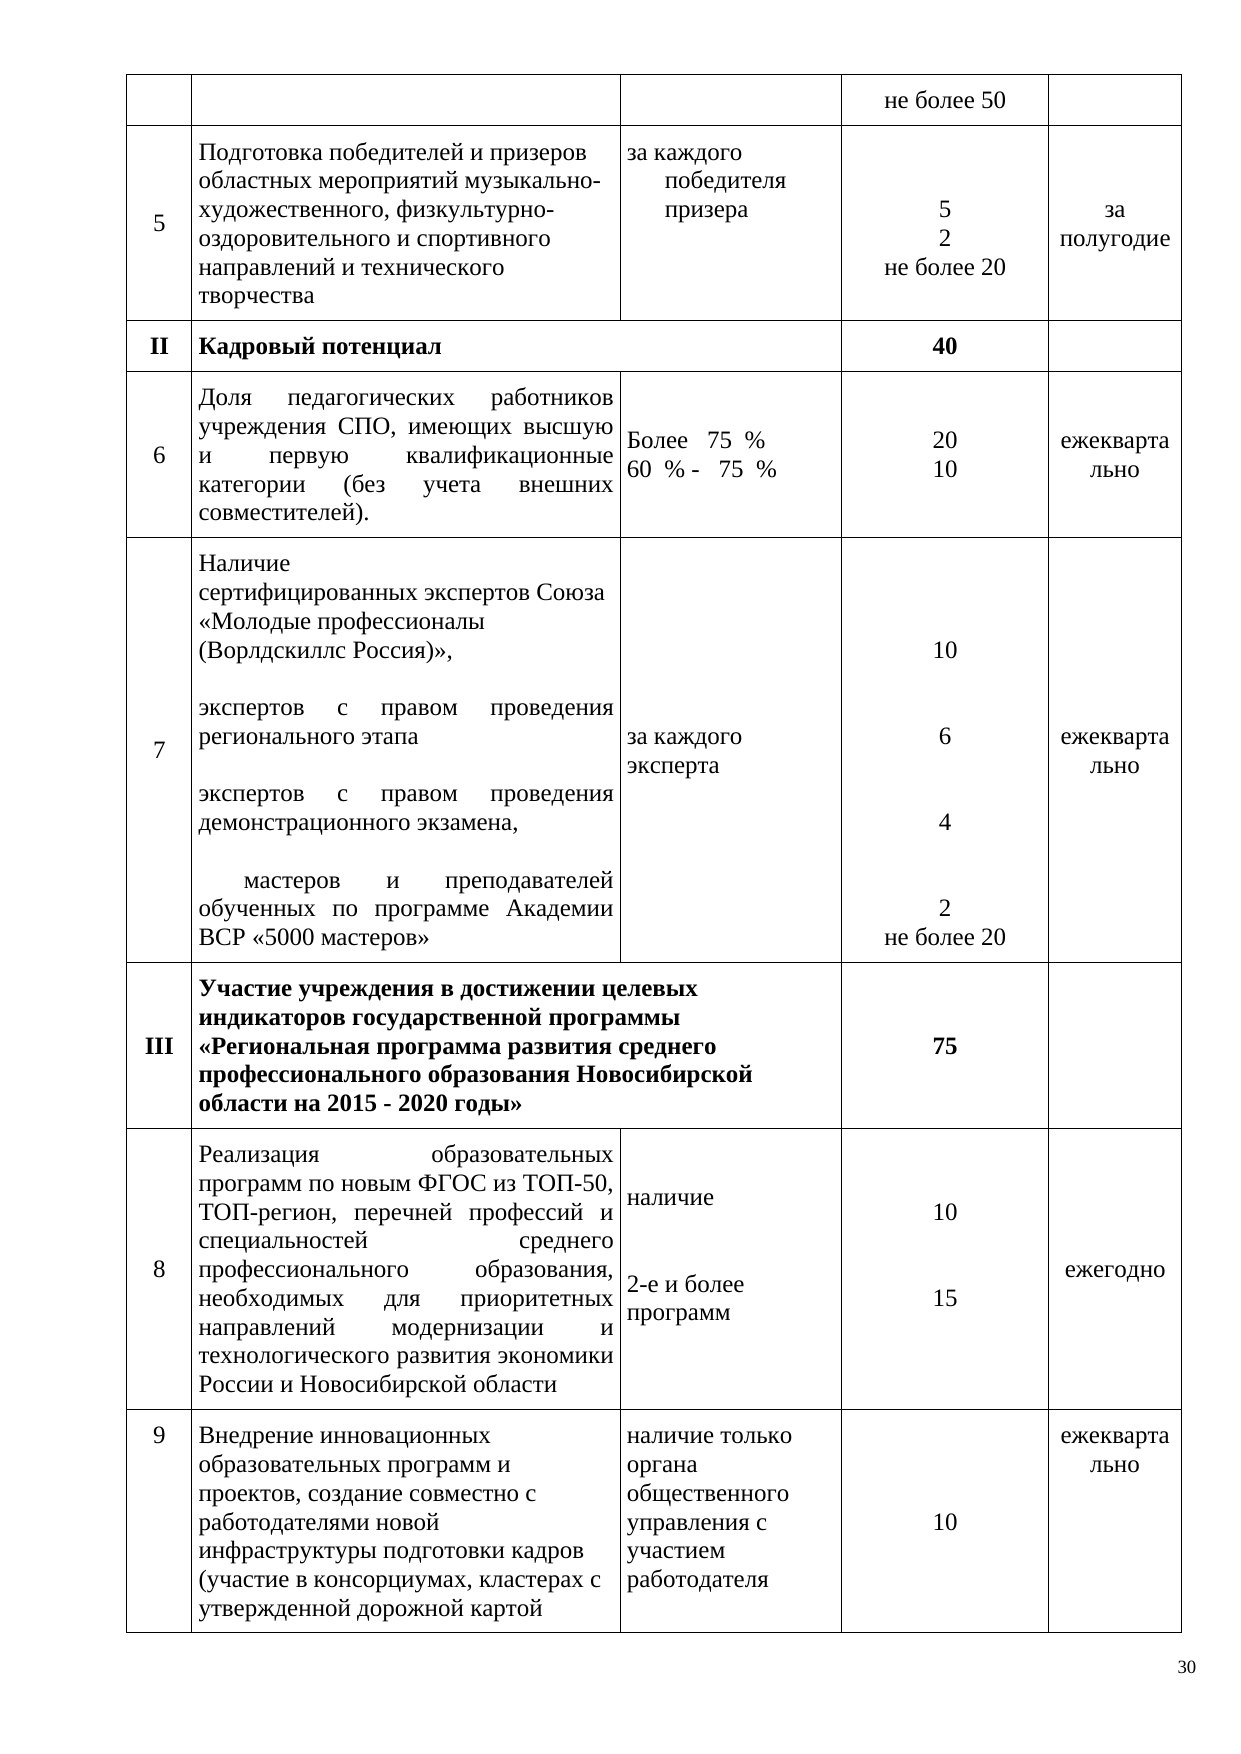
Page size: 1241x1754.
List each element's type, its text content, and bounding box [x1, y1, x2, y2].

table_cell 75 [842, 963, 1048, 1128]
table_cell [192, 75, 620, 125]
table_cell 7 [127, 538, 191, 962]
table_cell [1049, 75, 1181, 125]
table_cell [192, 1410, 620, 1632]
table_cell 5 2 не более 20 [842, 126, 1048, 320]
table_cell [621, 1410, 841, 1632]
table_cell 4 [127, 75, 191, 125]
table_cell Доля педагогических работников учреждения СПО, имеющих высшую и первую квалификационные категории (без учета внешних совместителей). [192, 372, 620, 537]
table_cell наличие 2-е и более программ [621, 1129, 841, 1409]
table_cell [842, 75, 1048, 125]
table_cell 9 [127, 1410, 191, 1632]
table_cell [1049, 963, 1181, 1128]
table_cell [1049, 321, 1181, 371]
table_cell Наличие сертифицированных экспертов Союза «Молодые профессионалы (Ворлдскиллс Россия)», экспертов с правом проведения регионального этапа экспертов с правом проведения демонстрационного экзамена, мастеров и преподавателей обученных по программе Академии ВСР «5000 мастеров» [192, 538, 620, 962]
table_cell за каждого победителя призера [621, 126, 841, 320]
table_cell III [127, 963, 191, 1128]
table_cell 40 [842, 321, 1048, 371]
table_cell 10 15 20 [842, 1410, 1048, 1632]
table_cell Реализация образовательных программ по новым ФГОС из ТОП-50, ТОП-регион, перечней профессий и специальностей среднего профессионального образования, необходимых для приоритетных направлений модернизации и технологического развития экономики России и Новосибирской области [192, 1129, 620, 1409]
table_cell за каждого эксперта [621, 538, 841, 962]
table_cell ежеквартально [1049, 1410, 1181, 1632]
table_cell Кадровый потенциал [192, 321, 841, 371]
table_cell 8 [127, 1129, 191, 1409]
table_cell Подготовка победителей и призеров областных мероприятий музыкально-художественного, физкультурно-оздоровительного и спортивного направлений и технического творчества [192, 126, 620, 320]
table_cell 20 10 [842, 372, 1048, 537]
table_cell за полугодие [1049, 126, 1181, 320]
table_cell 6 [127, 372, 191, 537]
table_cell ежегодно [1049, 1129, 1181, 1409]
table_cell 5 [127, 126, 191, 320]
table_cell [621, 75, 841, 125]
table_cell Более 75 % 60 % - 75 % [621, 372, 841, 537]
table_cell Участие учреждения в достижении целевых индикаторов государственной программы «Региональная программа развития среднего профессионального образования Новосибирской области на 2015 - 2020 годы» [192, 963, 841, 1128]
table_cell ежеквартально [1049, 372, 1181, 537]
table_cell II [127, 321, 191, 371]
table_cell 10 15 [842, 1129, 1048, 1409]
table_cell ежеквартально [1049, 538, 1181, 962]
table_cell 10 6 4 2 не более 20 [842, 538, 1048, 962]
